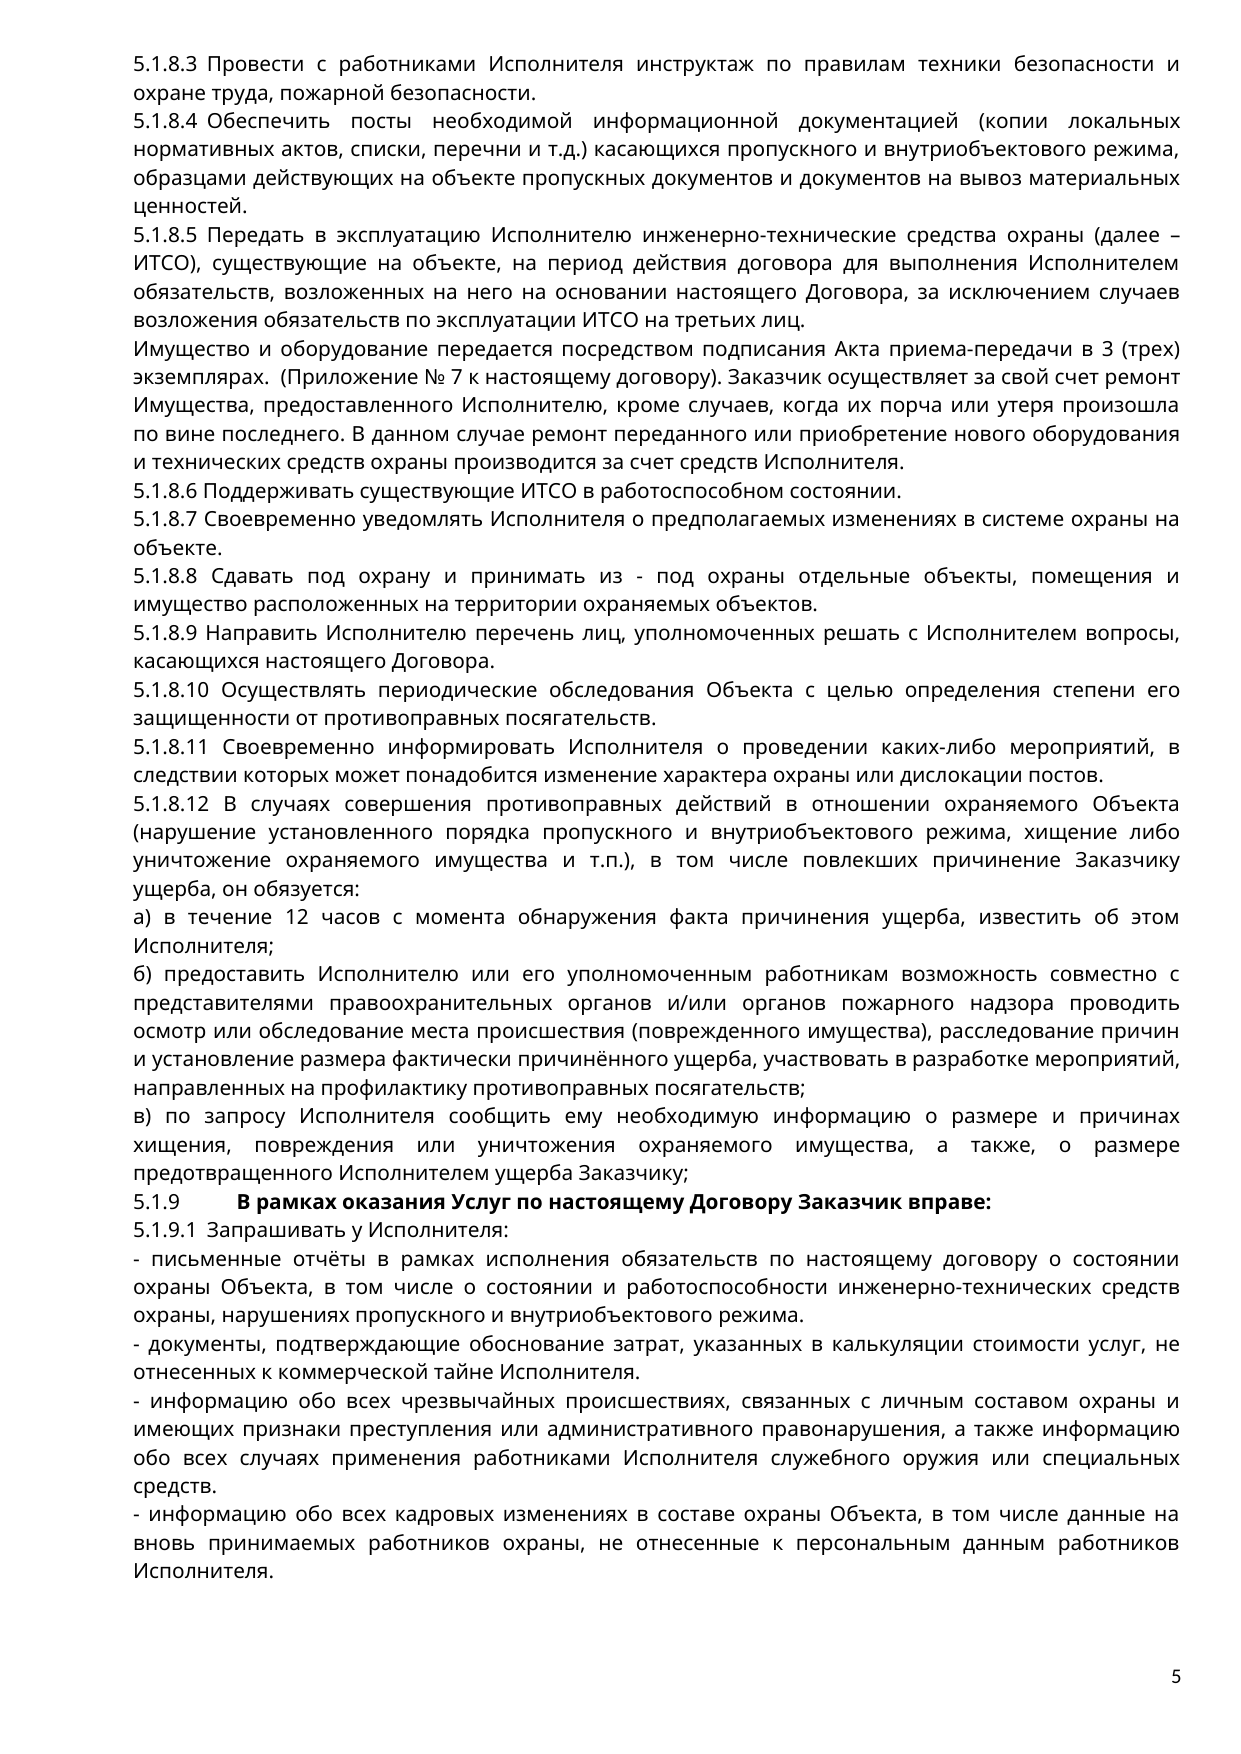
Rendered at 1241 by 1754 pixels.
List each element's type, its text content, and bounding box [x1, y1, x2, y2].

list Провести с работниками Исполнителя инструктаж по правилам техники безопасности и охране труда, пожарной безопасности. [133, 49, 1181, 106]
text - информацию обо всех кадровых изменениях в составе охраны Объекта, в том числе данные на вновь принимаемых работников охраны, не отнесенные к персональным данным работников Исполнителя. [133, 1499, 1181, 1585]
list 5.1.8.11 Своевременно информировать Исполнителя о проведении каких-либо мероприятий, в следствии которых может понадобится изменение характера охраны или дислокации постов. [133, 732, 1181, 789]
text в) по запросу Исполнителя сообщить ему необходимую информацию о размере и причинах хищения, повреждения или уничтожения охраняемого имущества, а также, о размере предотвращенного Исполнителем ущерба Заказчику; [133, 1101, 1181, 1187]
list Имущество и оборудование передается посредством подписания Акта приема-передачи в 3 (трех) экземплярах. (Приложение № 7 к настоящему договору). Заказчик осуществляет за свой счет ремонт Имущества, предоставленного Исполнителю, кроме случаев, когда их порча или утеря произошла по вине последнего. В данном случае ремонт переданного или приобретение нового оборудования и технических средств охраны производится за счет средств Исполнителя. [133, 334, 1181, 476]
text - документы, подтверждающие обоснование затрат, указанных в калькуляции стоимости услуг, не отнесенных к коммерческой тайне Исполнителя. [133, 1329, 1181, 1386]
list Передать в эксплуатацию Исполнителю инженерно-технические средства охраны (далее –ИТСО), существующие на объекте, на период действия договора для выполнения Исполнителем обязательств, возложенных на него на основании настоящего Договора, за исключением случаев возложения обязательств по эксплуатации ИТСО на третьих лиц. [133, 220, 1181, 334]
list 5.1.8.12 В случаях совершения противоправных действий в отношении охраняемого Объекта (нарушение установленного порядка пропускного и внутриобъектового режима, хищение либо уничтожение охраняемого имущества и т.п.), в том числе повлекших причинение Заказчику ущерба, он обязуется: [133, 789, 1181, 902]
list 5.1.8.9 Направить Исполнителю перечень лиц, уполномоченных решать с Исполнителем вопросы, касающихся настоящего Договора. [133, 618, 1181, 675]
list 5.1.8.7 Своевременно уведомлять Исполнителя о предполагаемых изменениях в системе охраны на объекте. [133, 504, 1181, 561]
list Обеспечить посты необходимой информационной документацией (копии локальных нормативных актов, списки, перечни и т.д.) касающихся пропускного и внутриобъектового режима, образцами действующих на объекте пропускных документов и документов на вывоз материальных ценностей. [133, 106, 1181, 220]
list 5.1.8.6 Поддерживать существующие ИТСО в работоспособном состоянии. [133, 476, 1181, 504]
text - письменные отчёты в рамках исполнения обязательств по настоящему договору о состоянии охраны Объекта, в том числе о состоянии и работоспособности инженерно-технических средств охраны, нарушениях пропускного и внутриобъектового режима. [133, 1244, 1181, 1329]
text - информацию обо всех чрезвычайных происшествиях, связанных с личным составом охраны и имеющих признаки преступления или административного правонарушения, а также информацию обо всех случаях применения работниками Исполнителя служебного оружия или специальных средств. [133, 1386, 1181, 1499]
text б) предоставить Исполнителю или его уполномоченным работникам возможность совместно с представителями правоохранительных органов и/или органов пожарного надзора проводить осмотр или обследование места происшествия (поврежденного имущества), расследование причин и установление размера фактически причинённого ущерба, участвовать в разработке мероприятий, направленных на профилактику противоправных посягательств; [133, 959, 1181, 1101]
list 5.1.8.8 Cдавать под охрану и принимать из - под охраны отдельные объекты, помещения и имущество расположенных на территории охраняемых объектов. [133, 561, 1181, 618]
list Запрашивать у Исполнителя: [133, 1215, 1181, 1244]
text а) в течение 12 часов с момента обнаружения факта причинения ущерба, известить об этом Исполнителя; [133, 902, 1181, 959]
list В рамках оказания Услуг по настоящему Договору Заказчик вправе: [133, 1187, 1181, 1215]
list 5.1.8.10 Осуществлять периодические обследования Объекта с целью определения степени его защищенности от противоправных посягательств. [133, 675, 1181, 732]
